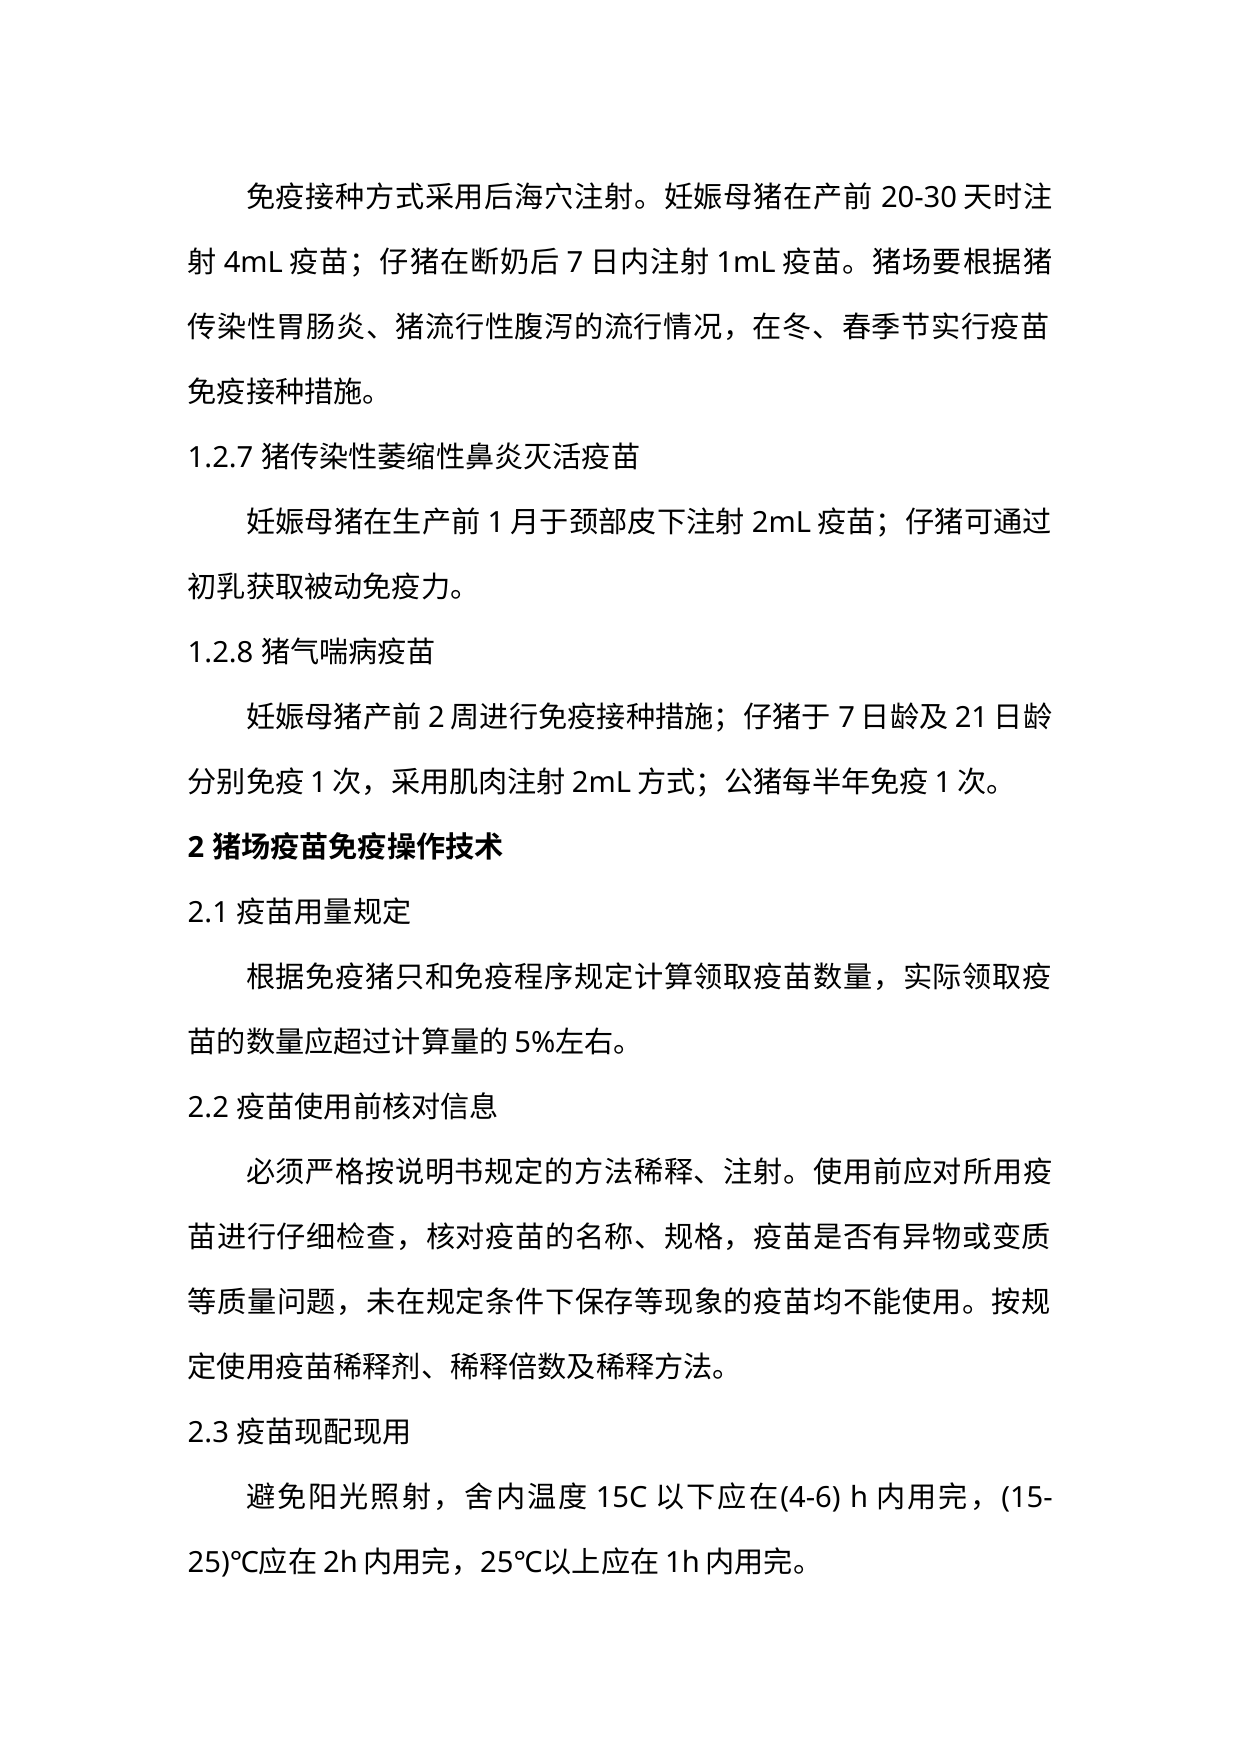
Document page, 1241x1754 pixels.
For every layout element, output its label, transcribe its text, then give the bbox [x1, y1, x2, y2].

text 必须严格按说明书规定的方法稀释、注射。使用前应对所用疫苗进行仔细检查，核对疫苗的名称、规格，疫苗是否有异物或变质等质量问题，未在规定条件下保存等现象的疫苗均不能使用。按规定使用疫苗稀释剂、稀释倍数及稀释方法。 [187, 1137, 1053, 1397]
text 2.1 疫苗用量规定 [187, 877, 1053, 942]
text 免疫接种方式采用后海穴注射。妊娠母猪在产前20-30天时注射4mL疫苗；仔猪在断奶后7日内注射1mL疫苗。猪场要根据猪传染性胃肠炎、猪流行性腹泻的流行情况，在冬、春季节实行疫苗免疫接种措施。 [187, 162, 1053, 422]
text 2 猪场疫苗免疫操作技术 [187, 812, 1053, 877]
text 妊娠母猪在生产前1月于颈部皮下注射2mL疫苗；仔猪可通过初乳获取被动免疫力。 [187, 487, 1053, 617]
text 根据免疫猪只和免疫程序规定计算领取疫苗数量，实际领取疫苗的数量应超过计算量的5%左右。 [187, 942, 1053, 1072]
text 2.2 疫苗使用前核对信息 [187, 1072, 1053, 1137]
text 1.2.7 猪传染性萎缩性鼻炎灭活疫苗 [187, 422, 1053, 487]
text 2.3 疫苗现配现用 [187, 1397, 1053, 1462]
text 避免阳光照射，舍内温度15C以下应在(4-6) h内用完，(15-25)℃应在2h内用完，25℃以上应在1h内用完。 [187, 1462, 1053, 1592]
text 1.2.8 猪气喘病疫苗 [187, 617, 1053, 682]
text 妊娠母猪产前2周进行免疫接种措施；仔猪于7日龄及21日龄分别免疫1次，采用肌肉注射2mL方式；公猪每半年免疫1次。 [187, 682, 1053, 812]
